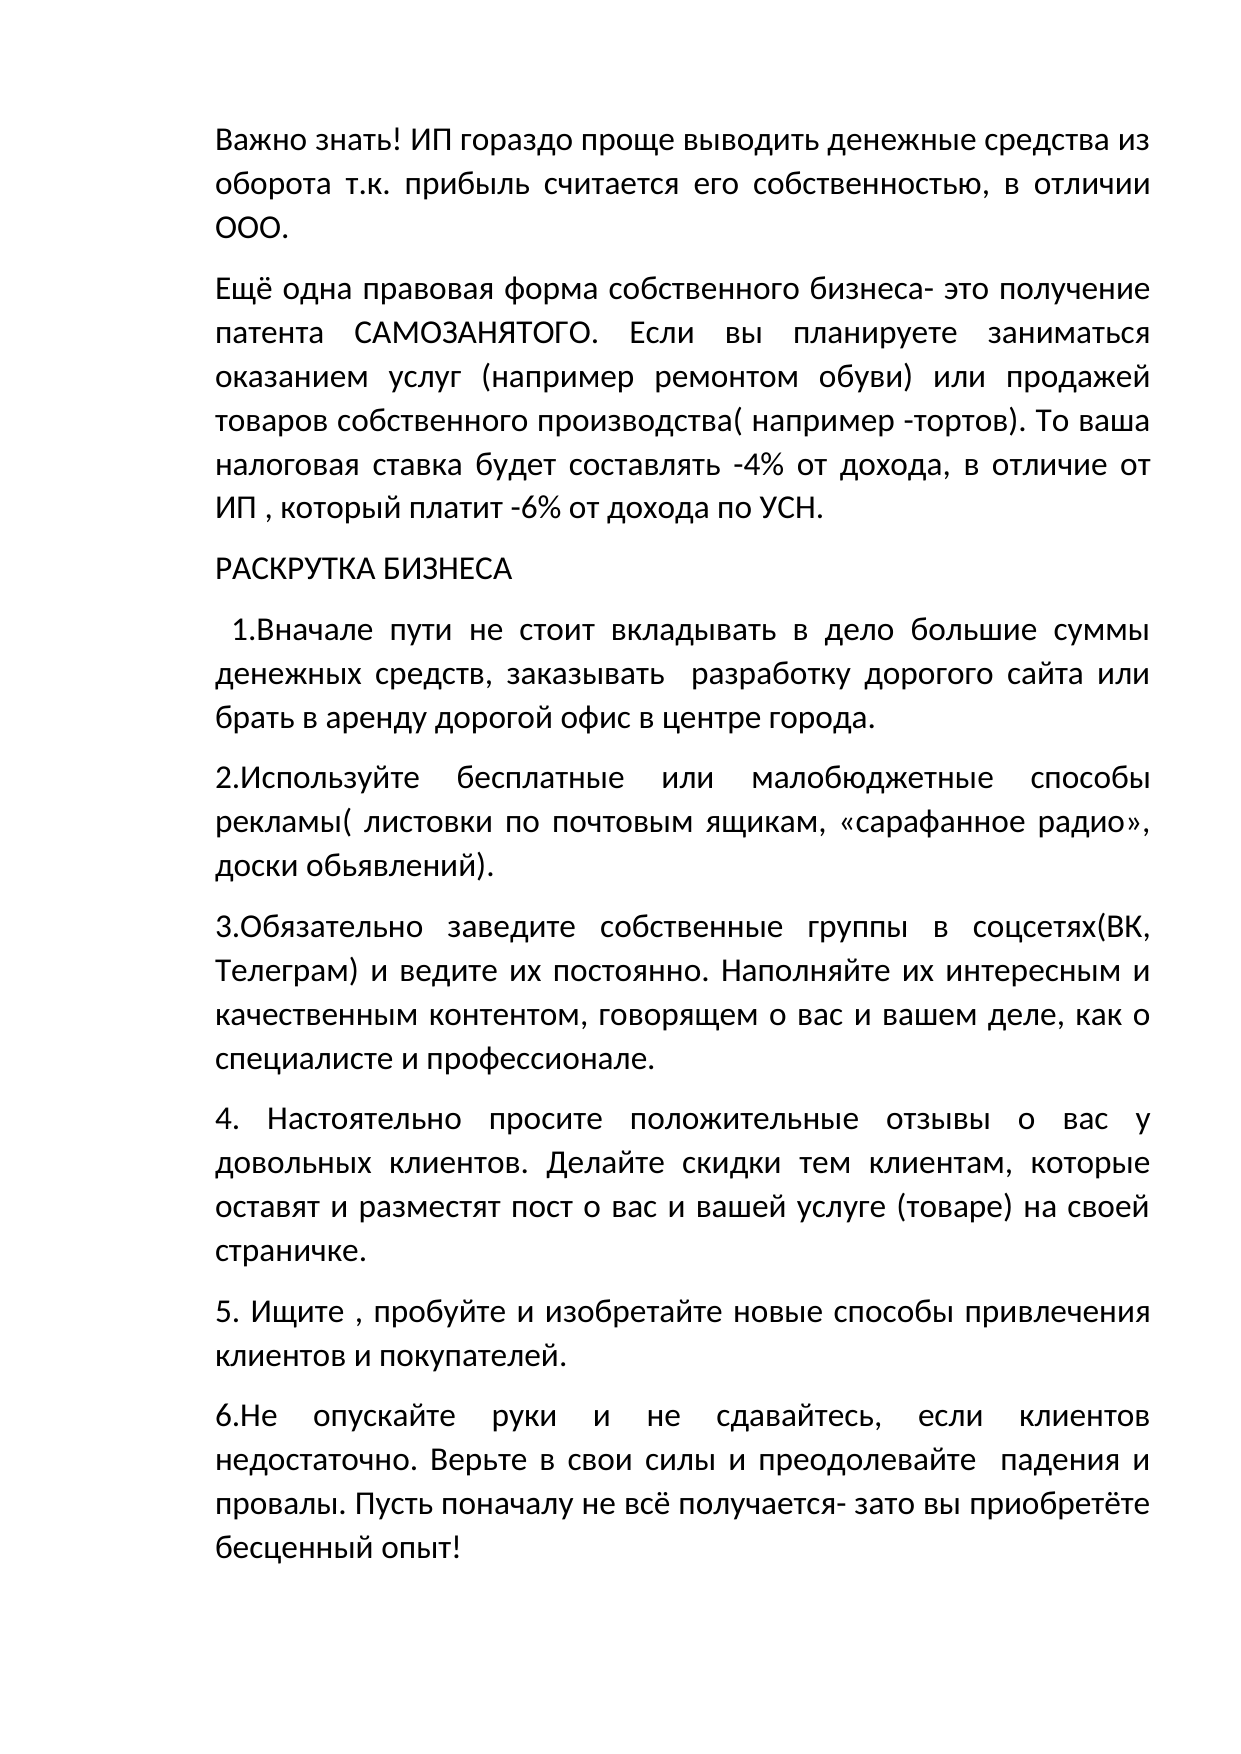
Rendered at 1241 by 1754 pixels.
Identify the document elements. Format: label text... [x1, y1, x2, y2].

text 1.Вначале пути не стоит вкладывать в дело большие суммы денежных средств, заказывать разработку дорогого сайта или брать в аренду дорогой офис в центре города. [215, 608, 1152, 736]
text 4. Настоятельно просите положительные отзывы о вас у довольных клиентов. Делайте скидки тем клиентам, которые оставят и разместят пост о вас и вашей услуге (товаре) на своей страничке. [215, 1097, 1152, 1270]
text 2.Используйте бесплатные или малобюджетные способы рекламы( листовки по почтовым ящикам, «сарафанное радио», доски обьявлений). [215, 756, 1152, 885]
text Важно знать! ИП гораздо проще выводить денежные средства из оборота т.к. прибыль считается его собственностью, в отличии ООО. [215, 118, 1152, 247]
text РАСКРУТКА БИЗНЕСА [215, 547, 1152, 588]
text 6.Не опускайте руки и не сдавайтесь, если клиентов недостаточно. Верьте в свои силы и преодолевайте падения и провалы. Пусть поначалу не всё получается- зато вы приобретёте бесценный опыт! [215, 1394, 1152, 1567]
text 5. Ищите , пробуйте и изобретайте новые способы привлечения клиентов и покупателей. [215, 1290, 1152, 1374]
text 3.Обязательно заведите собственные группы в соцсетях(ВК, Телеграм) и ведите их постоянно. Наполняйте их интересным и качественным контентом, говорящем о вас и вашем деле, как о специалисте и профессионале. [215, 905, 1152, 1077]
text Ещё одна правовая форма собственного бизнеса- это получение патента САМОЗАНЯТОГО. Если вы планируете заниматься оказанием услуг (например ремонтом обуви) или продажей товаров собственного производства( например -тортов). То ваша налоговая ставка будет составлять -4% от дохода, в отличие от ИП , который платит -6% от дохода по УСН. [215, 267, 1152, 527]
